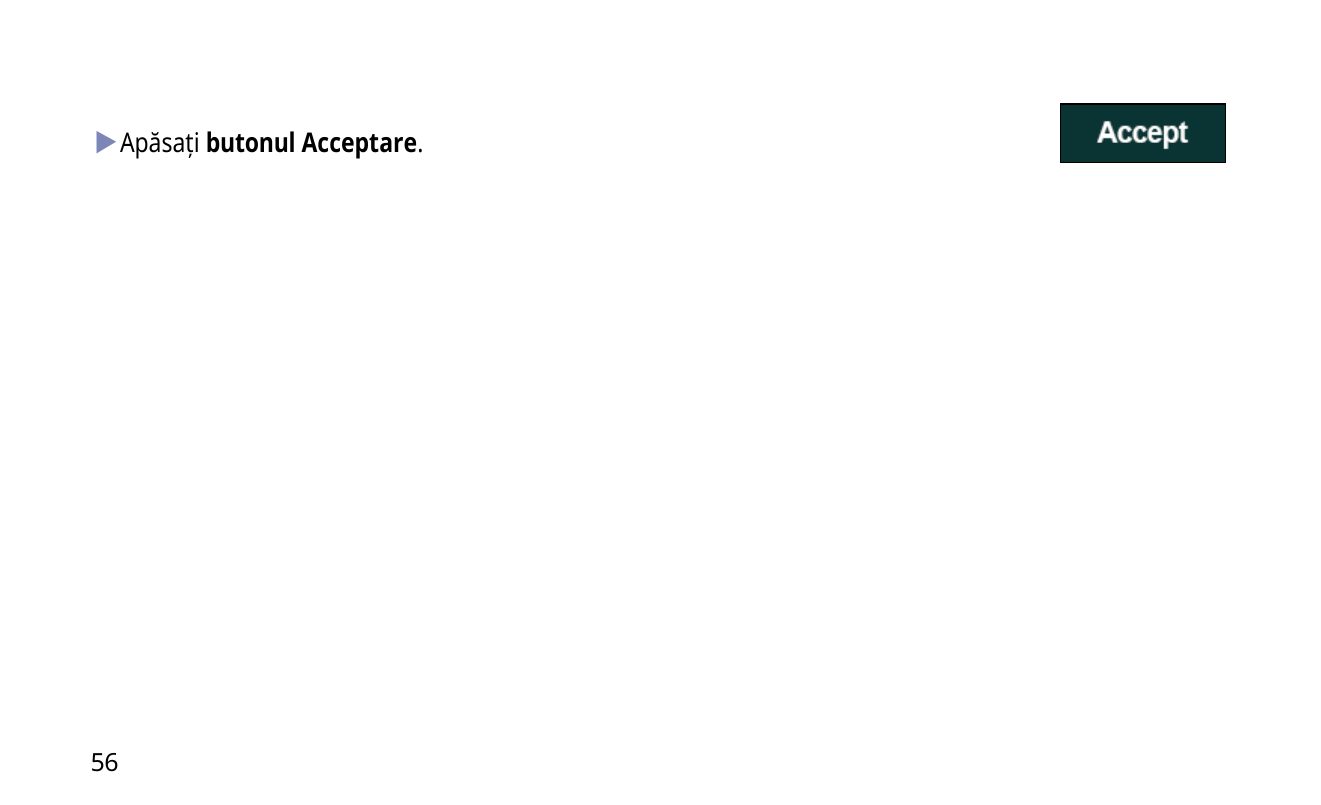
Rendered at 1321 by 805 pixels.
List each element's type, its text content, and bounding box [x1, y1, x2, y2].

list Apăsați butonul Acceptare. [94, 123, 1258, 160]
picture [1061, 105, 1225, 123]
